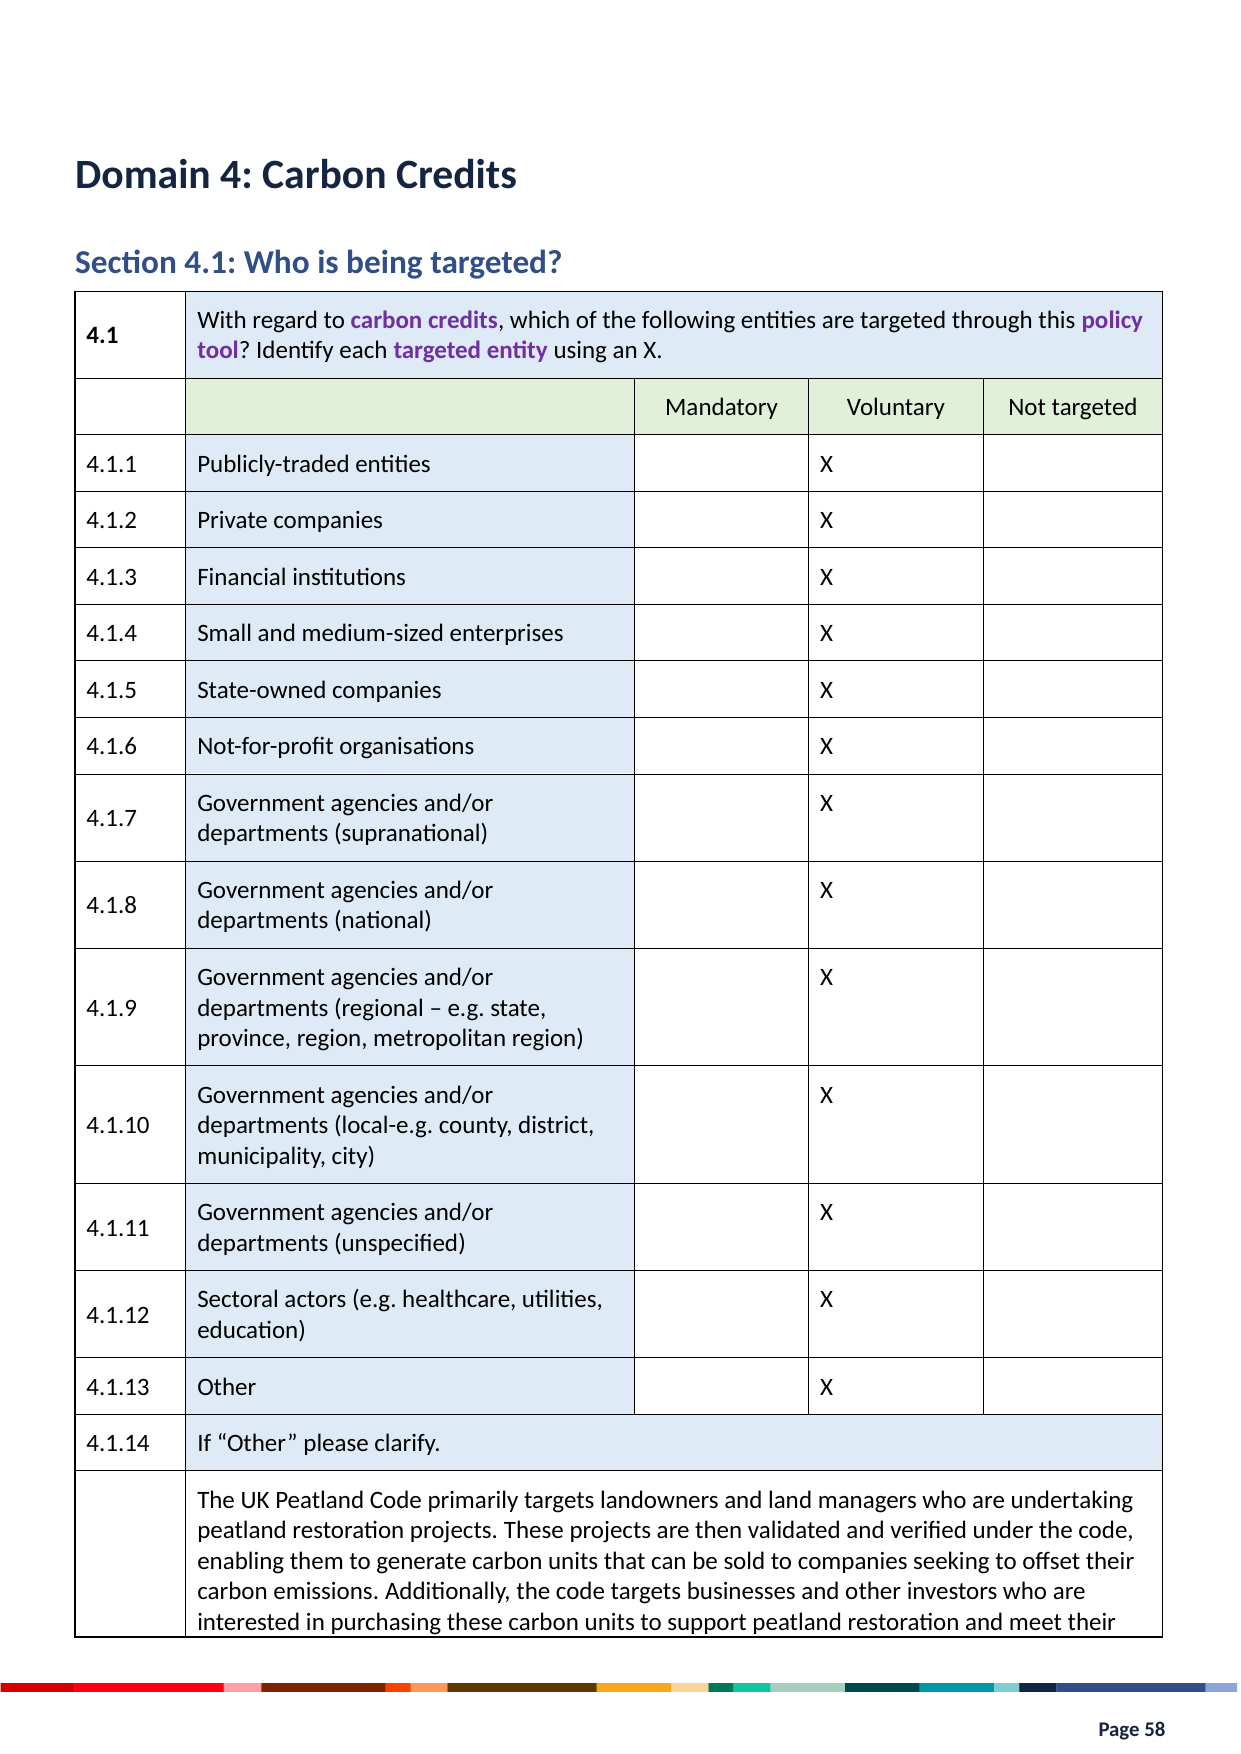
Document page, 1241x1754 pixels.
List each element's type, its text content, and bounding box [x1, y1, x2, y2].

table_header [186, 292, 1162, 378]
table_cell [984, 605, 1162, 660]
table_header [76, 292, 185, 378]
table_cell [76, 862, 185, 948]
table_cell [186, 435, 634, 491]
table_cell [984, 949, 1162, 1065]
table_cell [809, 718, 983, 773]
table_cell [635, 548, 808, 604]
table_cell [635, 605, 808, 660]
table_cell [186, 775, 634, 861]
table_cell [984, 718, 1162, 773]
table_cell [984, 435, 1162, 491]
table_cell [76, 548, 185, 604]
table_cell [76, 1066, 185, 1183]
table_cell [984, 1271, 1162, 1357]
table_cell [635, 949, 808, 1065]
picture [0, 1683, 1236, 1692]
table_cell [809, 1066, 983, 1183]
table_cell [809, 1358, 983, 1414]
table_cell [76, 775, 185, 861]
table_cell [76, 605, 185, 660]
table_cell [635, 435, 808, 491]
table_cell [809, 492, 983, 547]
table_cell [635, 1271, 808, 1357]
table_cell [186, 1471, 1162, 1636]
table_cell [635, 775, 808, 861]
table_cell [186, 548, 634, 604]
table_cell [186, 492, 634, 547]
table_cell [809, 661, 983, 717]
subtitle Section 4.1: Who is being targeted? [75, 241, 1165, 282]
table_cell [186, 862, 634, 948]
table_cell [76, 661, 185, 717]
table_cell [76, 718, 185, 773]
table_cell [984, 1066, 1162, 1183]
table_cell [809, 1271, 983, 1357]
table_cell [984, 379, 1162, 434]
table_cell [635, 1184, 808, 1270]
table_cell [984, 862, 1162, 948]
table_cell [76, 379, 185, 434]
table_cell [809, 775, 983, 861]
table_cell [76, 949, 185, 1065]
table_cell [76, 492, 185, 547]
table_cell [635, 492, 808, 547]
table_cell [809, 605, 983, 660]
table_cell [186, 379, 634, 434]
subtitle Domain 4: Carbon Credits [75, 148, 1165, 199]
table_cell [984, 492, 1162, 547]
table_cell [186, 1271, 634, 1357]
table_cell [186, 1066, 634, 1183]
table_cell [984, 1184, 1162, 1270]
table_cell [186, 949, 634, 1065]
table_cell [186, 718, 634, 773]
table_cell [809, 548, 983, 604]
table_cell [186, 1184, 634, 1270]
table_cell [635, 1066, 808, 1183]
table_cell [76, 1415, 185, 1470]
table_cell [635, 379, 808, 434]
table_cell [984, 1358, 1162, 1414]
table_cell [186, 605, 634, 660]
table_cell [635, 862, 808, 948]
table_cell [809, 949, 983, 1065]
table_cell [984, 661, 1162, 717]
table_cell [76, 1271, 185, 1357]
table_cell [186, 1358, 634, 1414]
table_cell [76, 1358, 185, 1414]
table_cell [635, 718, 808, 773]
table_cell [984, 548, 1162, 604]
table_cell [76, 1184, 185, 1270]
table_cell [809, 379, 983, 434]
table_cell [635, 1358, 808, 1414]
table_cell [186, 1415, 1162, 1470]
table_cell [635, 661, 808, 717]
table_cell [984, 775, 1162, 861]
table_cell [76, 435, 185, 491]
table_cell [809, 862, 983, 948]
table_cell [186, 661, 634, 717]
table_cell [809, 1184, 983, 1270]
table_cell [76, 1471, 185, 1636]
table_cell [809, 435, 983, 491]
